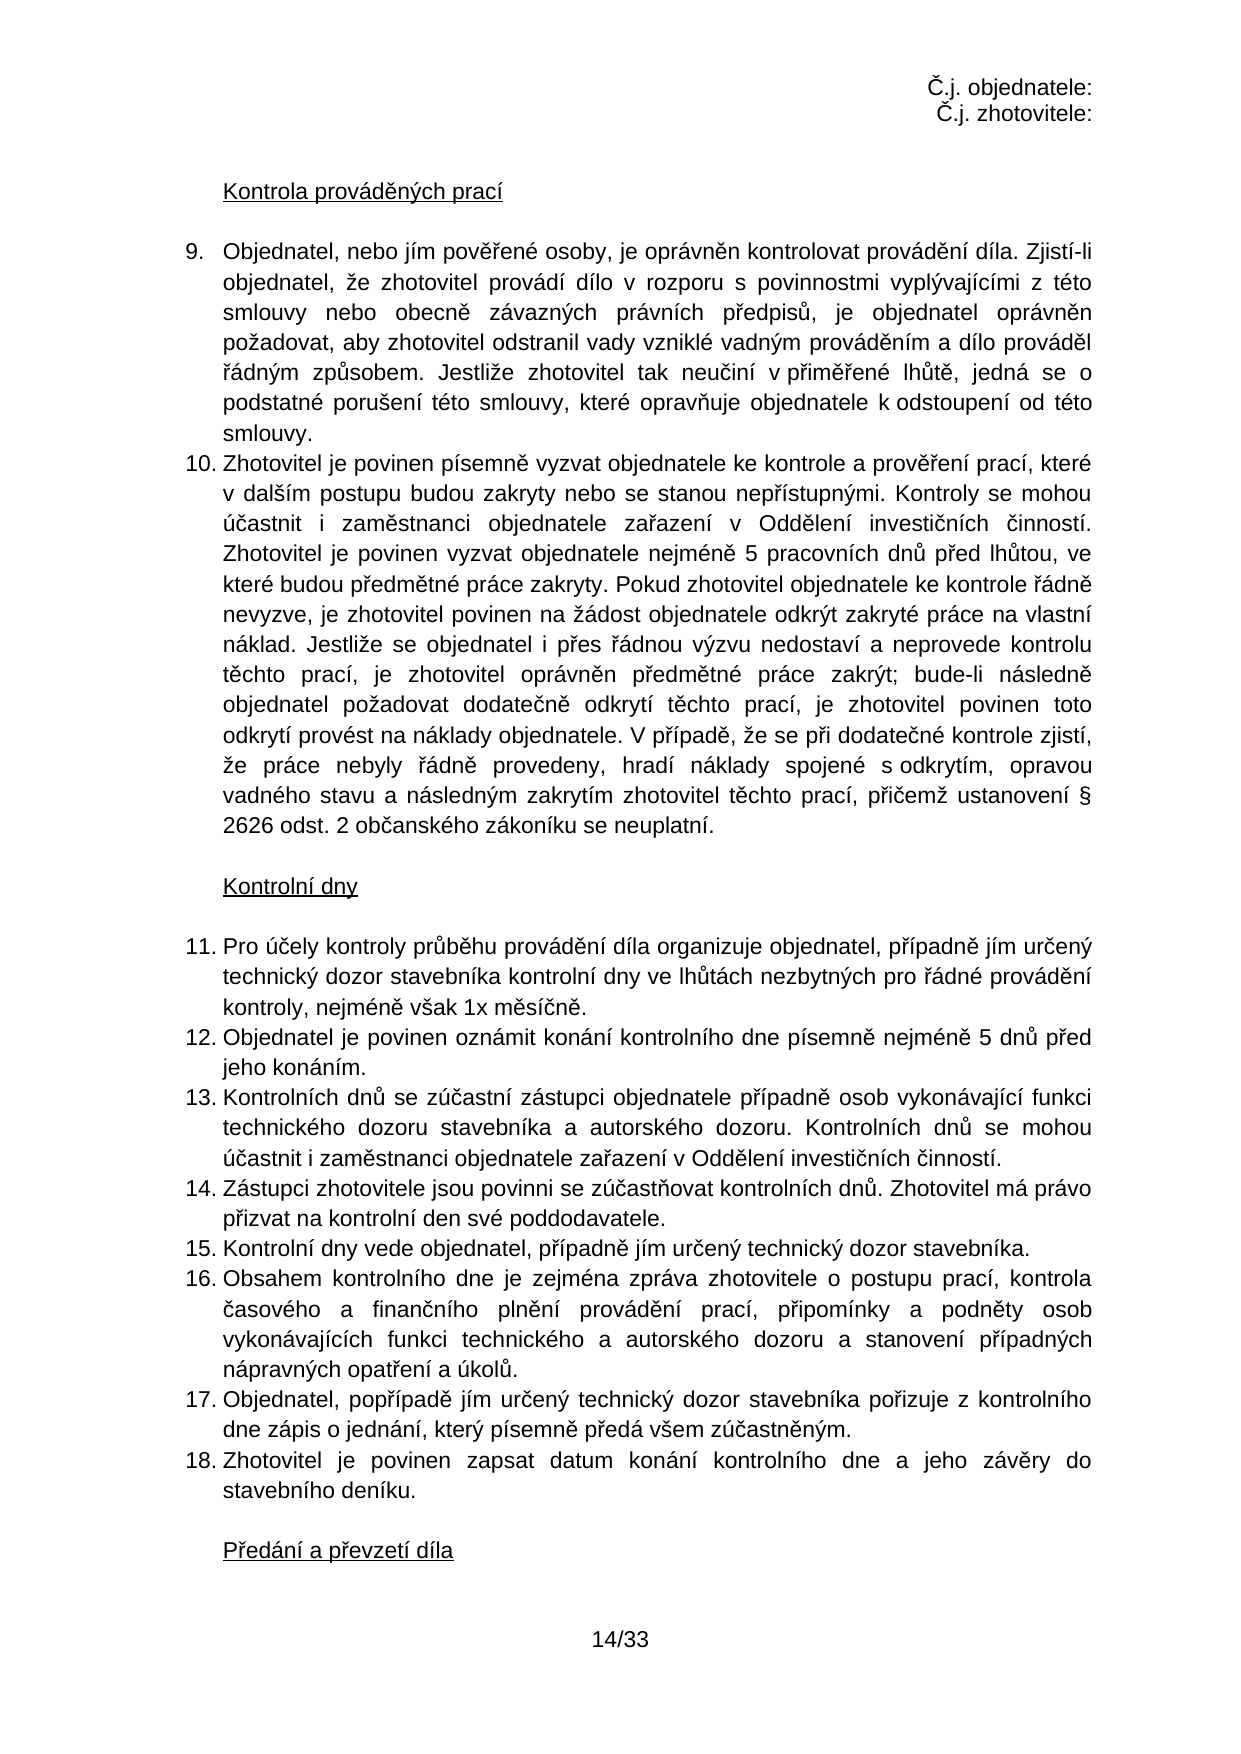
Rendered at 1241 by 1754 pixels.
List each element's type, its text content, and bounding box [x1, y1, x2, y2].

list Kontrolních dnů se zúčastní zástupci objednatele případně osob vykonávající funkci technického dozoru stavebníka a autorského dozoru. Kontrolních dnů se mohou účastnit i zaměstnanci objednatele zařazení v Oddělení investičních činností. [185, 1084, 1093, 1171]
list Pro účely kontroly průběhu provádění díla organizuje objednatel, případně jím určený technický dozor stavebníka kontrolní dny ve lhůtách nezbytných pro řádné provádění kontroly, nejméně však 1x měsíčně. [185, 933, 1093, 1020]
list Předání a převzetí díla [223, 1537, 1093, 1563]
list Obsahem kontrolního dne je zejména zpráva zhotovitele o postupu prací, kontrola časového a finančního plnění provádění prací, připomínky a podněty osob vykonávajících funkci technického a autorského dozoru a stanovení případných nápravných opatření a úkolů. [185, 1265, 1093, 1382]
list Kontrolní dny vede objednatel, případně jím určený technický dozor stavebníka. [185, 1235, 1093, 1261]
list Objednatel, nebo jím pověřené osoby, je oprávněn kontrolovat provádění díla. Zjistí-li objednatel, že zhotovitel provádí dílo v rozporu s povinnostmi vyplývajícími z této smlouvy nebo obecně závazných právních předpisů, je objednatel oprávněn požadovat, aby zhotovitel odstranil vady vzniklé vadným prováděním a dílo prováděl řádným způsobem. Jestliže zhotovitel tak neučiní v přiměřené lhůtě, jedná se o podstatné porušení této smlouvy, které opravňuje objednatele k odstoupení od této smlouvy. [185, 238, 1093, 446]
list Objednatel je povinen oznámit konání kontrolního dne písemně nejméně 5 dnů před jeho konáním. [185, 1024, 1093, 1080]
list Zástupci zhotovitele jsou povinni se zúčastňovat kontrolních dnů. Zhotovitel má právo přizvat na kontrolní den své poddodavatele. [185, 1175, 1093, 1231]
list Kontrola prováděných prací [223, 148, 1093, 204]
list Zhotovitel je povinen písemně vyzvat objednatele ke kontrole a prověření prací, které v dalším postupu budou zakryty nebo se stanou nepřístupnými. Kontroly se mohou účastnit i zaměstnanci objednatele zařazení v Oddělení investičních činností. Zhotovitel je povinen vyzvat objednatele nejméně 5 pracovních dnů před lhůtou, ve které budou předmětné práce zakryty. Pokud zhotovitel objednatele ke kontrole řádně nevyzve, je zhotovitel povinen na žádost objednatele odkrýt zakryté práce na vlastní náklad. Jestliže se objednatel i přes řádnou výzvu nedostaví a neprovede kontrolu těchto prací, je zhotovitel oprávněn předmětné práce zakrýt; bude-li následně objednatel požadovat dodatečně odkrytí těchto prací, je zhotovitel povinen toto odkrytí provést na náklady objednatele. V případě, že se při dodatečné kontrole zjistí, že práce nebyly řádně provedeny, hradí náklady spojené s odkrytím, opravou vadného stavu a následným zakrytím zhotovitel těchto prací, přičemž ustanovení § 2626 odst. 2 občanského zákoníku se neuplatní. [185, 450, 1093, 838]
list Objednatel, popřípadě jím určený technický dozor stavebníka pořizuje z kontrolního dne zápis o jednání, který písemně předá všem zúčastněným. [185, 1386, 1093, 1443]
list Zhotovitel je povinen zapsat datum konání kontrolního dne a jeho závěry do stavebního deníku. [185, 1447, 1093, 1503]
list Kontrolní dny [223, 873, 1093, 899]
